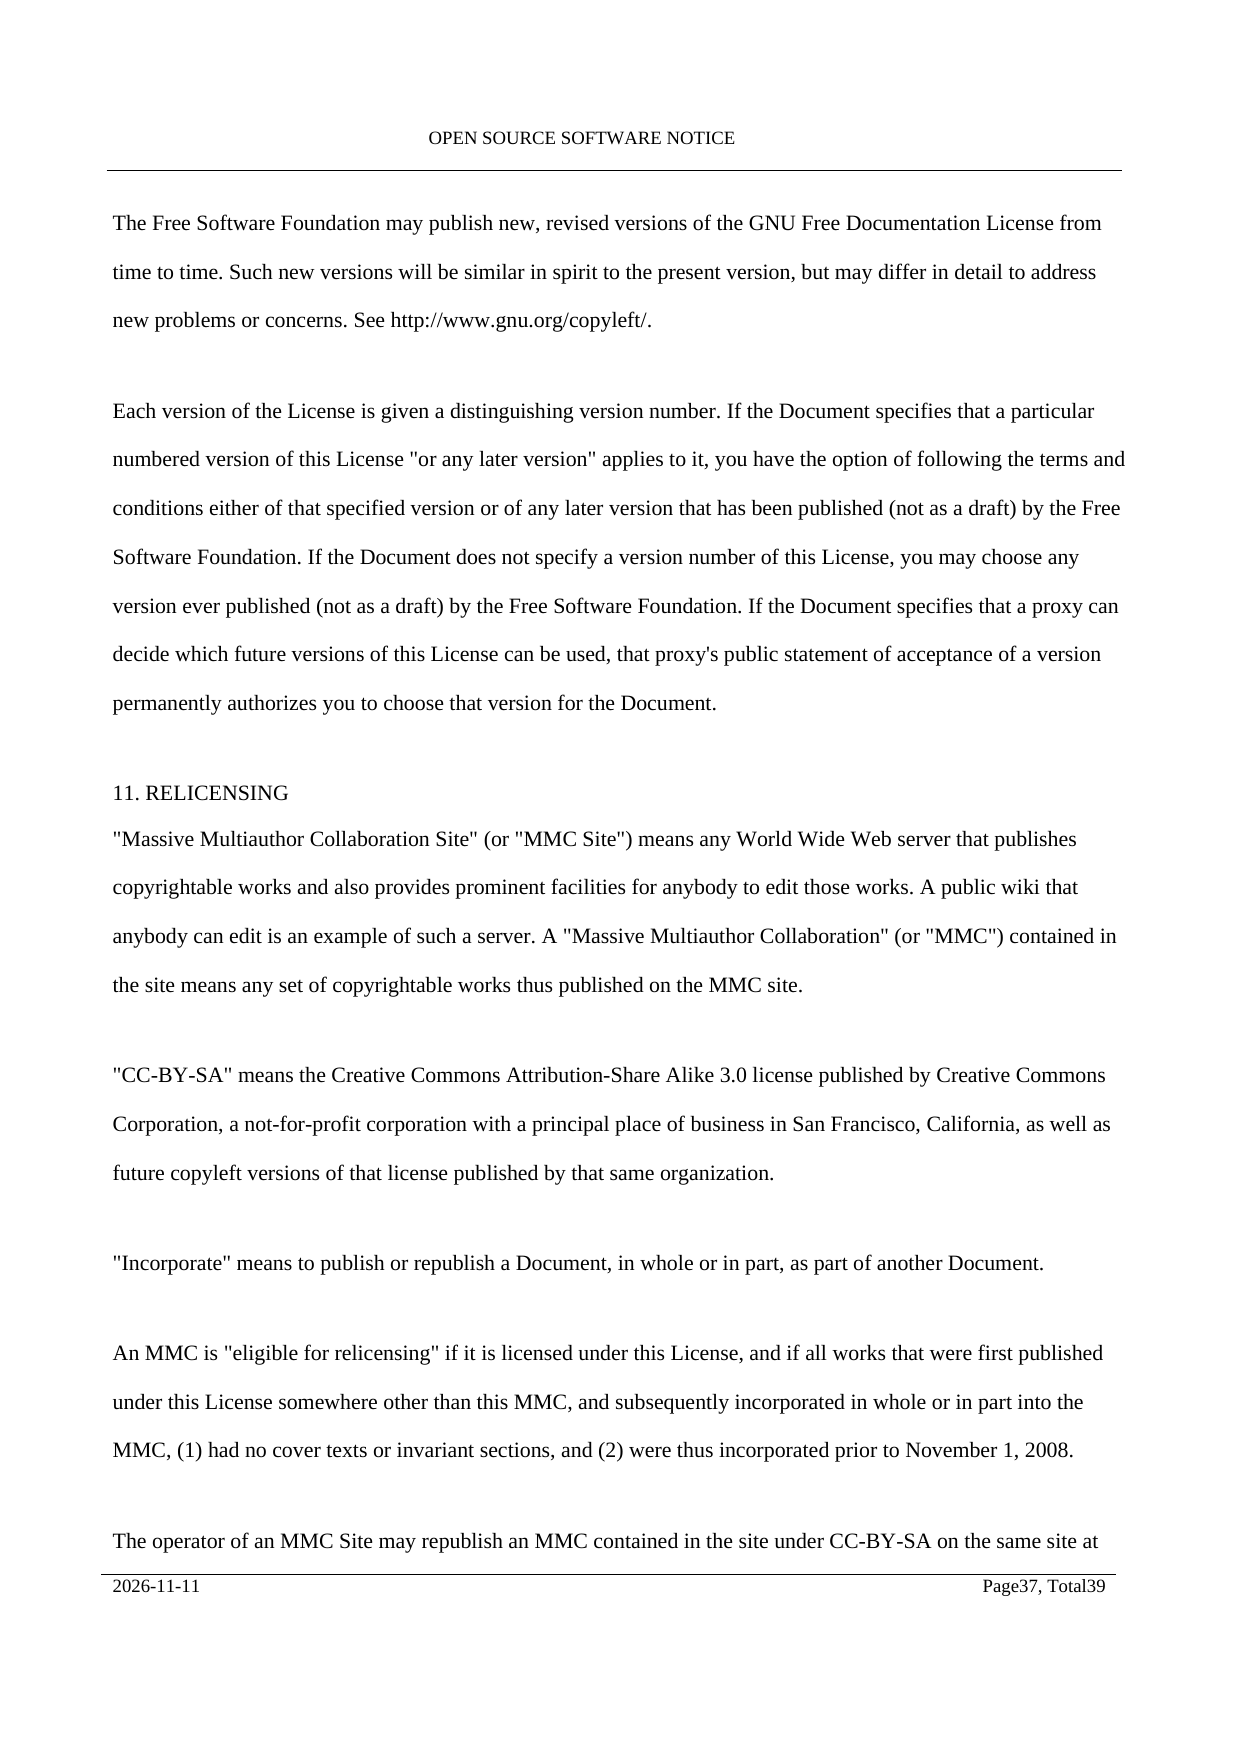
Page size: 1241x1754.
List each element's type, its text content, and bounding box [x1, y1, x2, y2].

text The Free Software Foundation may publish new, revised versions of the GNU Free Documentation License from time to time. Such new versions will be similar in spirit to the present version, but may differ in detail to address new problems or concerns. See http://www.gnu.org/copyleft/. [112, 206, 1128, 336]
text "Massive Multiauthor Collaboration Site" (or "MMC Site") means any World Wide Web server that publishes copyrightable works and also provides prominent facilities for anybody to edit those works. A public wiki that anybody can edit is an example of such a server. A "Massive Multiauthor Collaboration" (or "MMC") contained in the site means any set of copyrightable works thus published on the MMC site. [112, 822, 1128, 1001]
text Each version of the License is given a distinguishing version number. If the Document specifies that a particular numbered version of this License "or any later version" applies to it, you have the option of following the terms and conditions either of that specified version or of any later version that has been published (not as a draft) by the Free Software Foundation. If the Document does not specify a version number of this License, you may choose any version ever published (not as a draft) by the Free Software Foundation. If the Document specifies that a proxy can decide which future versions of this License can be used, that proxy's public statement of acceptance of a version permanently authorizes you to choose that version for the Document. [112, 394, 1128, 719]
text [112, 1524, 1128, 1556]
text "Incorporate" means to publish or republish a Document, in whole or in part, as part of another Document. [112, 1246, 1128, 1278]
text "CC-BY-SA" means the Creative Commons Attribution-Share Alike 3.0 license published by Creative Commons Corporation, a not-for-profit corporation with a principal place of business in San Francisco, California, as well as future copyleft versions of that license published by that same organization. [112, 1058, 1128, 1188]
text An MMC is "eligible for relicensing" if it is licensed under this License, and if all works that were first published under this License somewhere other than this MMC, and subsequently incorporated in whole or in part into the MMC, (1) had no cover texts or invariant sections, and (2) were thus incorporated prior to November 1, 2008. [112, 1336, 1128, 1466]
text 11. RELICENSING [112, 777, 1128, 809]
